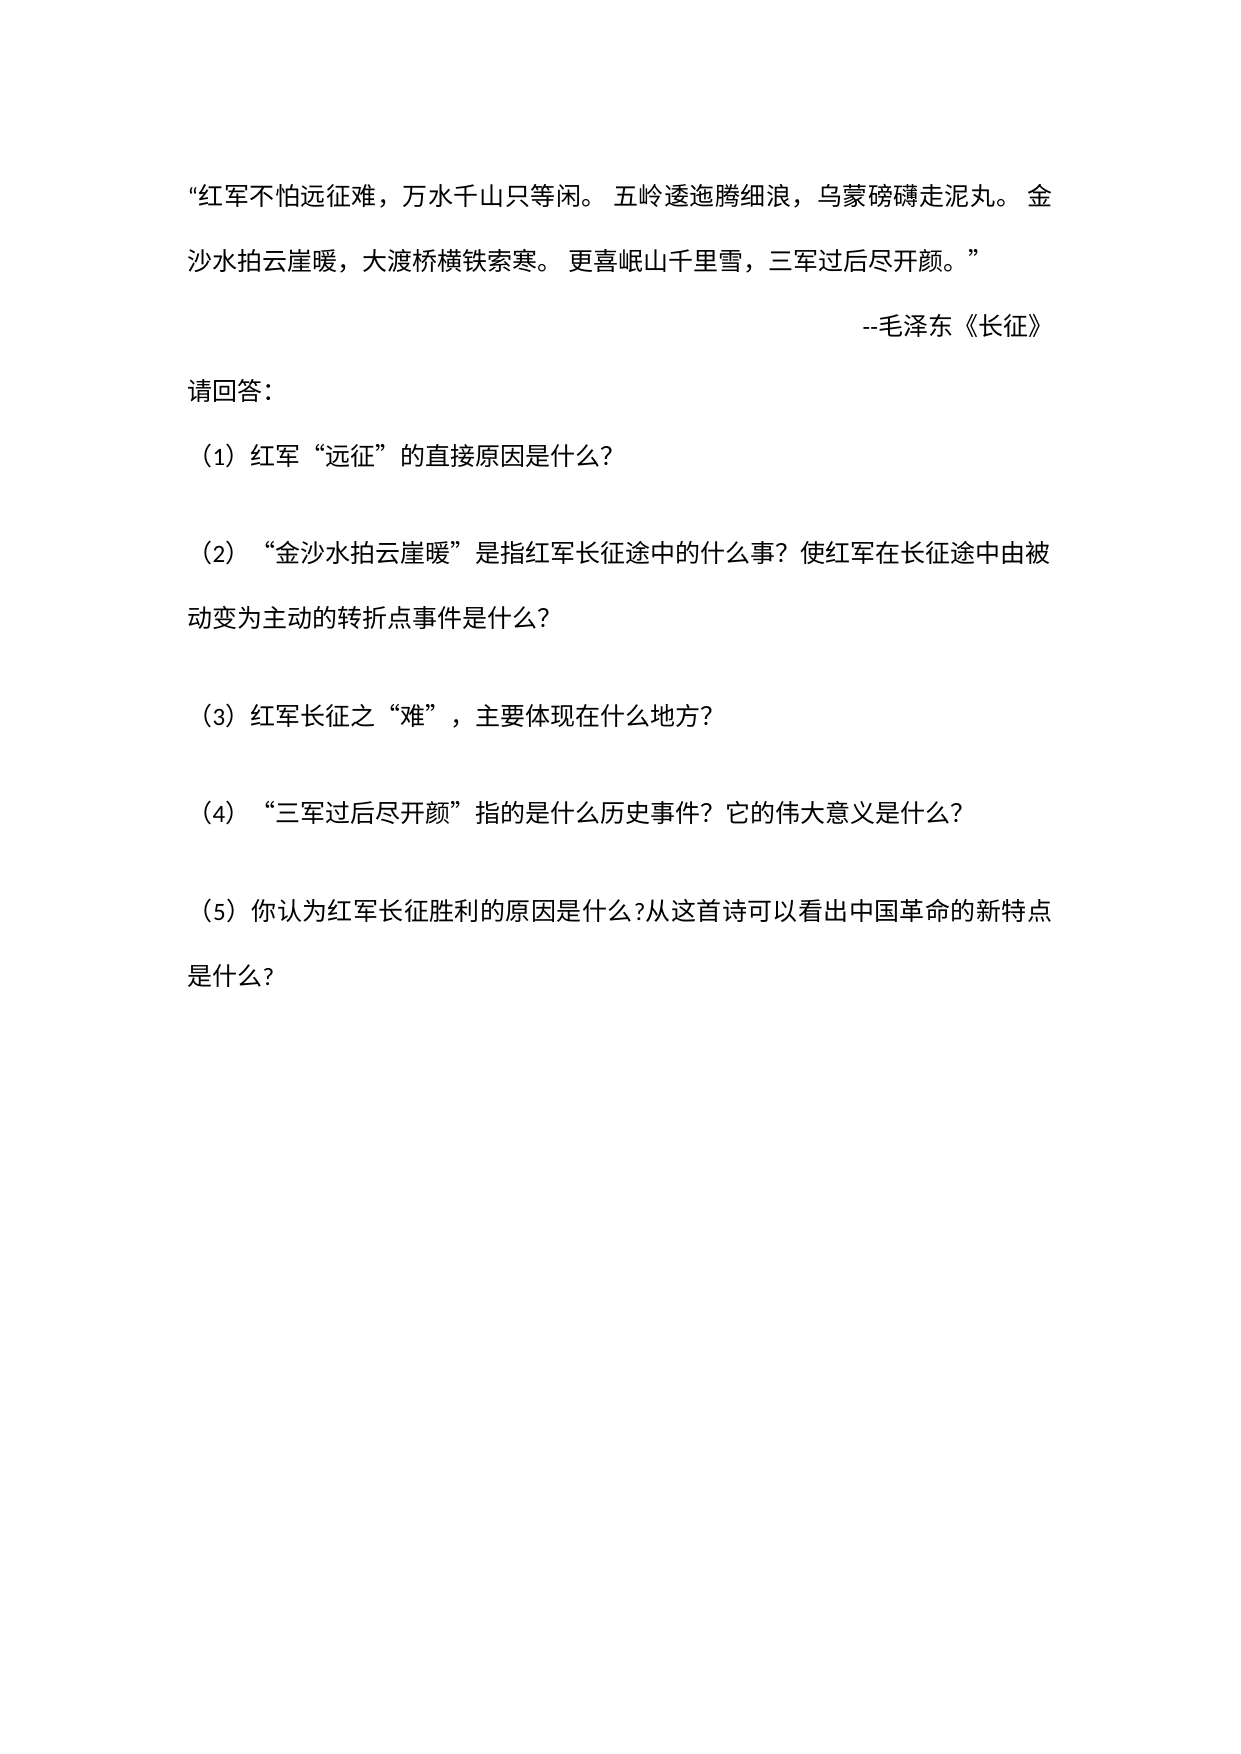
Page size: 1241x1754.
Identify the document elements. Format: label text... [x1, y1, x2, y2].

text --毛泽东《长征》 [187, 292, 1053, 357]
text 请回答： [187, 357, 1053, 422]
text （3）红军长征之“难”，主要体现在什么地方？ [187, 682, 1053, 747]
text （4）“三军过后尽开颜”指的是什么历史事件？它的伟大意义是什么？ [187, 779, 1053, 844]
text （5）你认为红军长征胜利的原因是什么?从这首诗可以看出中国革命的新特点是什么? [187, 877, 1053, 1007]
text （1）红军“远征”的直接原因是什么？ [187, 422, 1053, 487]
text （2）“金沙水拍云崖暖”是指红军长征途中的什么事？使红军在长征途中由被动变为主动的转折点事件是什么？ [187, 519, 1053, 649]
text “红军不怕远征难，万水千山只等闲。 五岭逶迤腾细浪，乌蒙磅礴走泥丸。 金沙水拍云崖暖，大渡桥横铁索寒。 更喜岷山千里雪，三军过后尽开颜。” [187, 162, 1053, 292]
